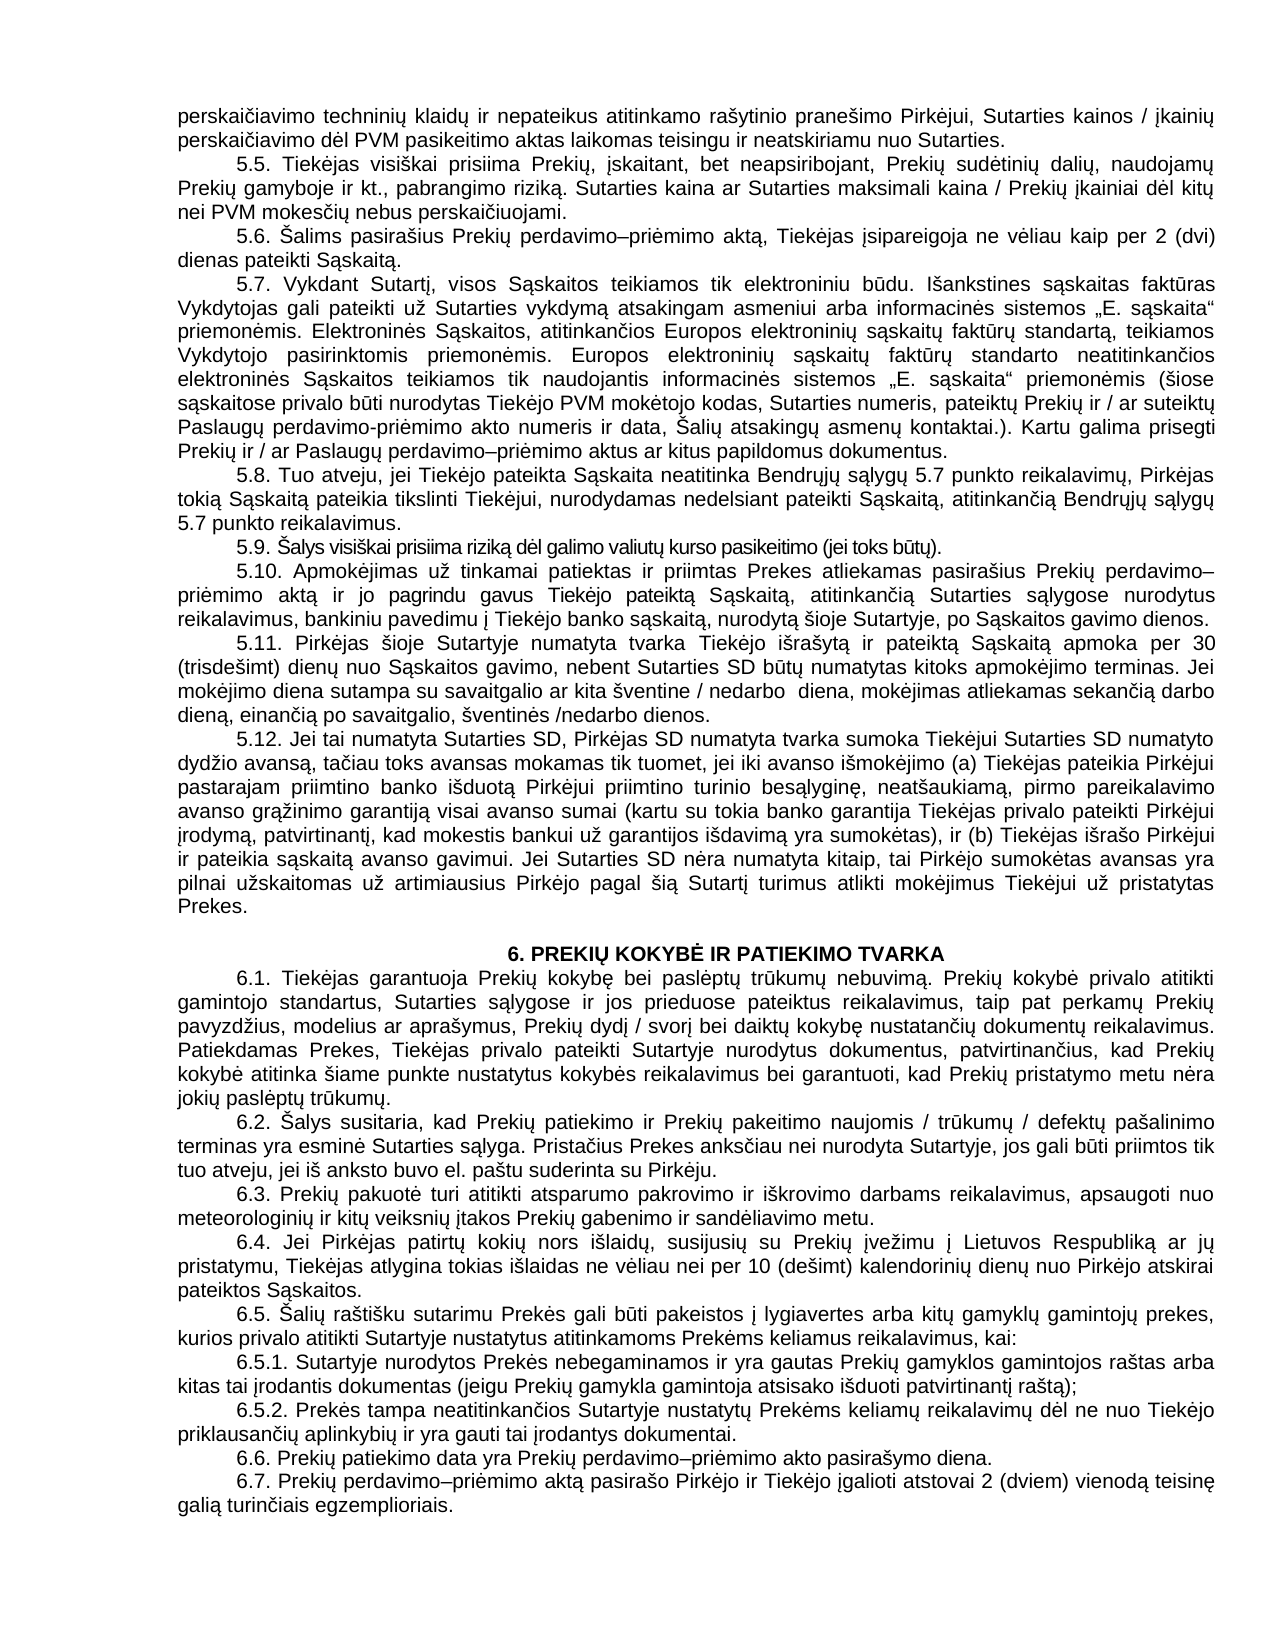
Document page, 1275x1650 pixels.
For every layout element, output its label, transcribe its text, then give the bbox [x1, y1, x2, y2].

text 5.10. Apmokėjimas už tinkamai patiektas ir priimtas Prekes atliekamas pasirašius Prekių perdavimo–priėmimo aktą ir jo pagrindu gavus Tiekėjo pateiktą Sąskaitą, atitinkančią Sutarties sąlygose nurodytus reikalavimus, bankiniu pavedimu į Tiekėjo banko sąskaitą, nurodytą šioje Sutartyje, po Sąskaitos gavimo dienos. [177, 559, 1216, 631]
text 5.8. Tuo atveju, jei Tiekėjo pateikta Sąskaita neatitinka Bendrųjų sąlygų 5.7 punkto reikalavimų, Pirkėjas tokią Sąskaitą pateikia tikslinti Tiekėjui, nurodydamas nedelsiant pateikti Sąskaitą, atitinkančią Bendrųjų sąlygų 5.7 punkto reikalavimus. [177, 463, 1216, 535]
text 6.2. Šalys susitaria, kad Prekių patiekimo ir Prekių pakeitimo naujomis / trūkumų / defektų pašalinimo terminas yra esminė Sutarties sąlyga. Pristačius Prekes anksčiau nei nurodyta Sutartyje, jos gali būti priimtos tik tuo atveju, jei iš anksto buvo el. paštu suderinta su Pirkėju. [177, 1110, 1216, 1182]
text 6. PREKIŲ KOKYBĖ IR PATIEKIMO TVARKA [177, 942, 1216, 966]
text 5.7. Vykdant Sutartį, visos Sąskaitos teikiamos tik elektroniniu būdu. Išankstines sąskaitas faktūras Vykdytojas gali pateikti už Sutarties vykdymą atsakingam asmeniui arba informacinės sistemos „E. sąskaita“ priemonėmis. Elektroninės Sąskaitos, atitinkančios Europos elektroninių sąskaitų faktūrų standartą, teikiamos Vykdytojo pasirinktomis priemonėmis. Europos elektroninių sąskaitų faktūrų standarto neatitinkančios elektroninės Sąskaitos teikiamos tik naudojantis informacinės sistemos „E. sąskaita“ priemonėmis (šiose sąskaitose privalo būti nurodytas Tiekėjo PVM mokėtojo kodas, Sutarties numeris, pateiktų Prekių ir / ar suteiktų Paslaugų perdavimo-priėmimo akto numeris ir data, Šalių atsakingų asmenų kontaktai.). Kartu galima prisegti Prekių ir / ar Paslaugų perdavimo–priėmimo aktus ar kitus papildomus dokumentus. [177, 271, 1216, 463]
text 6.3. Prekių pakuotė turi atitikti atsparumo pakrovimo ir iškrovimo darbams reikalavimus, apsaugoti nuo meteorologinių ir kitų veiksnių įtakos Prekių gabenimo ir sandėliavimo metu. [177, 1182, 1216, 1230]
text 6.5. Šalių raštišku sutarimu Prekės gali būti pakeistos į lygiavertes arba kitų gamyklų gamintojų prekes, kurios privalo atitikti Sutartyje nustatytus atitinkamoms Prekėms keliamus reikalavimus, kai: [177, 1302, 1216, 1349]
text 5.5. Tiekėjas visiškai prisiima Prekių, įskaitant, bet neapsiribojant, Prekių sudėtinių dalių, naudojamų Prekių gamyboje ir kt., pabrangimo riziką. Sutarties kaina ar Sutarties maksimali kaina / Prekių įkainiai dėl kitų nei PVM mokesčių nebus perskaičiuojami. [177, 152, 1216, 223]
text 6.5.2. Prekės tampa neatitinkančios Sutartyje nustatytų Prekėms keliamų reikalavimų dėl ne nuo Tiekėjo priklausančių aplinkybių ir yra gauti tai įrodantys dokumentai. [177, 1397, 1216, 1445]
text 5.12. Jei tai numatyta Sutarties SD, Pirkėjas SD numatyta tvarka sumoka Tiekėjui Sutarties SD numatyto dydžio avansą, tačiau toks avansas mokamas tik tuomet, jei iki avanso išmokėjimo (a) Tiekėjas pateikia Pirkėjui pastarajam priimtino banko išduotą Pirkėjui priimtino turinio besąlyginę, neatšaukiamą, pirmo pareikalavimo avanso grąžinimo garantiją visai avanso sumai (kartu su tokia banko garantija Tiekėjas privalo pateikti Pirkėjui įrodymą, patvirtinantį, kad mokestis bankui už garantijos išdavimą yra sumokėtas), ir (b) Tiekėjas išrašo Pirkėjui ir pateikia sąskaitą avanso gavimui. Jei Sutarties SD nėra numatyta kitaip, tai Pirkėįo sumokėtas avansas yra pilnai užskaitomas už artimiausius Pirkėjo pagal šią Sutartį turimus atlikti mokėjimus Tiekėjui už pristatytas Prekes. [177, 727, 1216, 918]
text 6.6. Prekių patiekimo data yra Prekių perdavimo–priėmimo akto pasirašymo diena. [177, 1445, 1216, 1469]
text 5.6. Šalims pasirašius Prekių perdavimo–priėmimo aktą, Tiekėjas įsipareigoja ne vėliau kaip per 2 (dvi) dienas pateikti Sąskaitą. [177, 223, 1216, 271]
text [177, 104, 1216, 152]
text 6.1. Tiekėjas garantuoja Prekių kokybę bei paslėptų trūkumų nebuvimą. Prekių kokybė privalo atitikti gamintojo standartus, Sutarties sąlygose ir jos prieduose pateiktus reikalavimus, taip pat perkamų Prekių pavyzdžius, modelius ar aprašymus, Prekių dydį / svorį bei daiktų kokybę nustatančių dokumentų reikalavimus. Patiekdamas Prekes, Tiekėjas privalo pateikti Sutartyje nurodytus dokumentus, patvirtinančius, kad Prekių kokybė atitinka šiame punkte nustatytus kokybės reikalavimus bei garantuoti, kad Prekių pristatymo metu nėra jokių paslėptų trūkumų. [177, 966, 1216, 1110]
text 6.7. Prekių perdavimo–priėmimo aktą pasirašo Pirkėjo ir Tiekėjo įgalioti atstovai 2 (dviem) vienodą teisinę galią turinčiais egzemplioriais. [177, 1469, 1216, 1517]
text 5.11. Pirkėjas šioje Sutartyje numatyta tvarka Tiekėjo išrašytą ir pateiktą Sąskaitą apmoka per 30 (trisdešimt) dienų nuo Sąskaitos gavimo, nebent Sutarties SD būtų numatytas kitoks apmokėjimo terminas. Jei mokėjimo diena sutampa su savaitgalio ar kita šventine / nedarbo diena, mokėjimas atliekamas sekančią darbo dieną, einančią po savaitgalio, šventinės /nedarbo dienos. [177, 631, 1216, 727]
text 6.5.1. Sutartyje nurodytos Prekės nebegaminamos ir yra gautas Prekių gamyklos gamintojos raštas arba kitas tai įrodantis dokumentas (jeigu Prekių gamykla gamintoja atsisako išduoti patvirtinantį raštą); [177, 1349, 1216, 1397]
text 5.9. Šalys visiškai prisiima riziką dėl galimo valiutų kurso pasikeitimo (jei toks būtų). [177, 535, 1216, 559]
text 6.4. Jei Pirkėjas patirtų kokių nors išlaidų, susijusių su Prekių įvežimu į Lietuvos Respubliką ar jų pristatymu, Tiekėjas atlygina tokias išlaidas ne vėliau nei per 10 (dešimt) kalendorinių dienų nuo Pirkėjo atskirai pateiktos Sąskaitos. [177, 1230, 1216, 1302]
